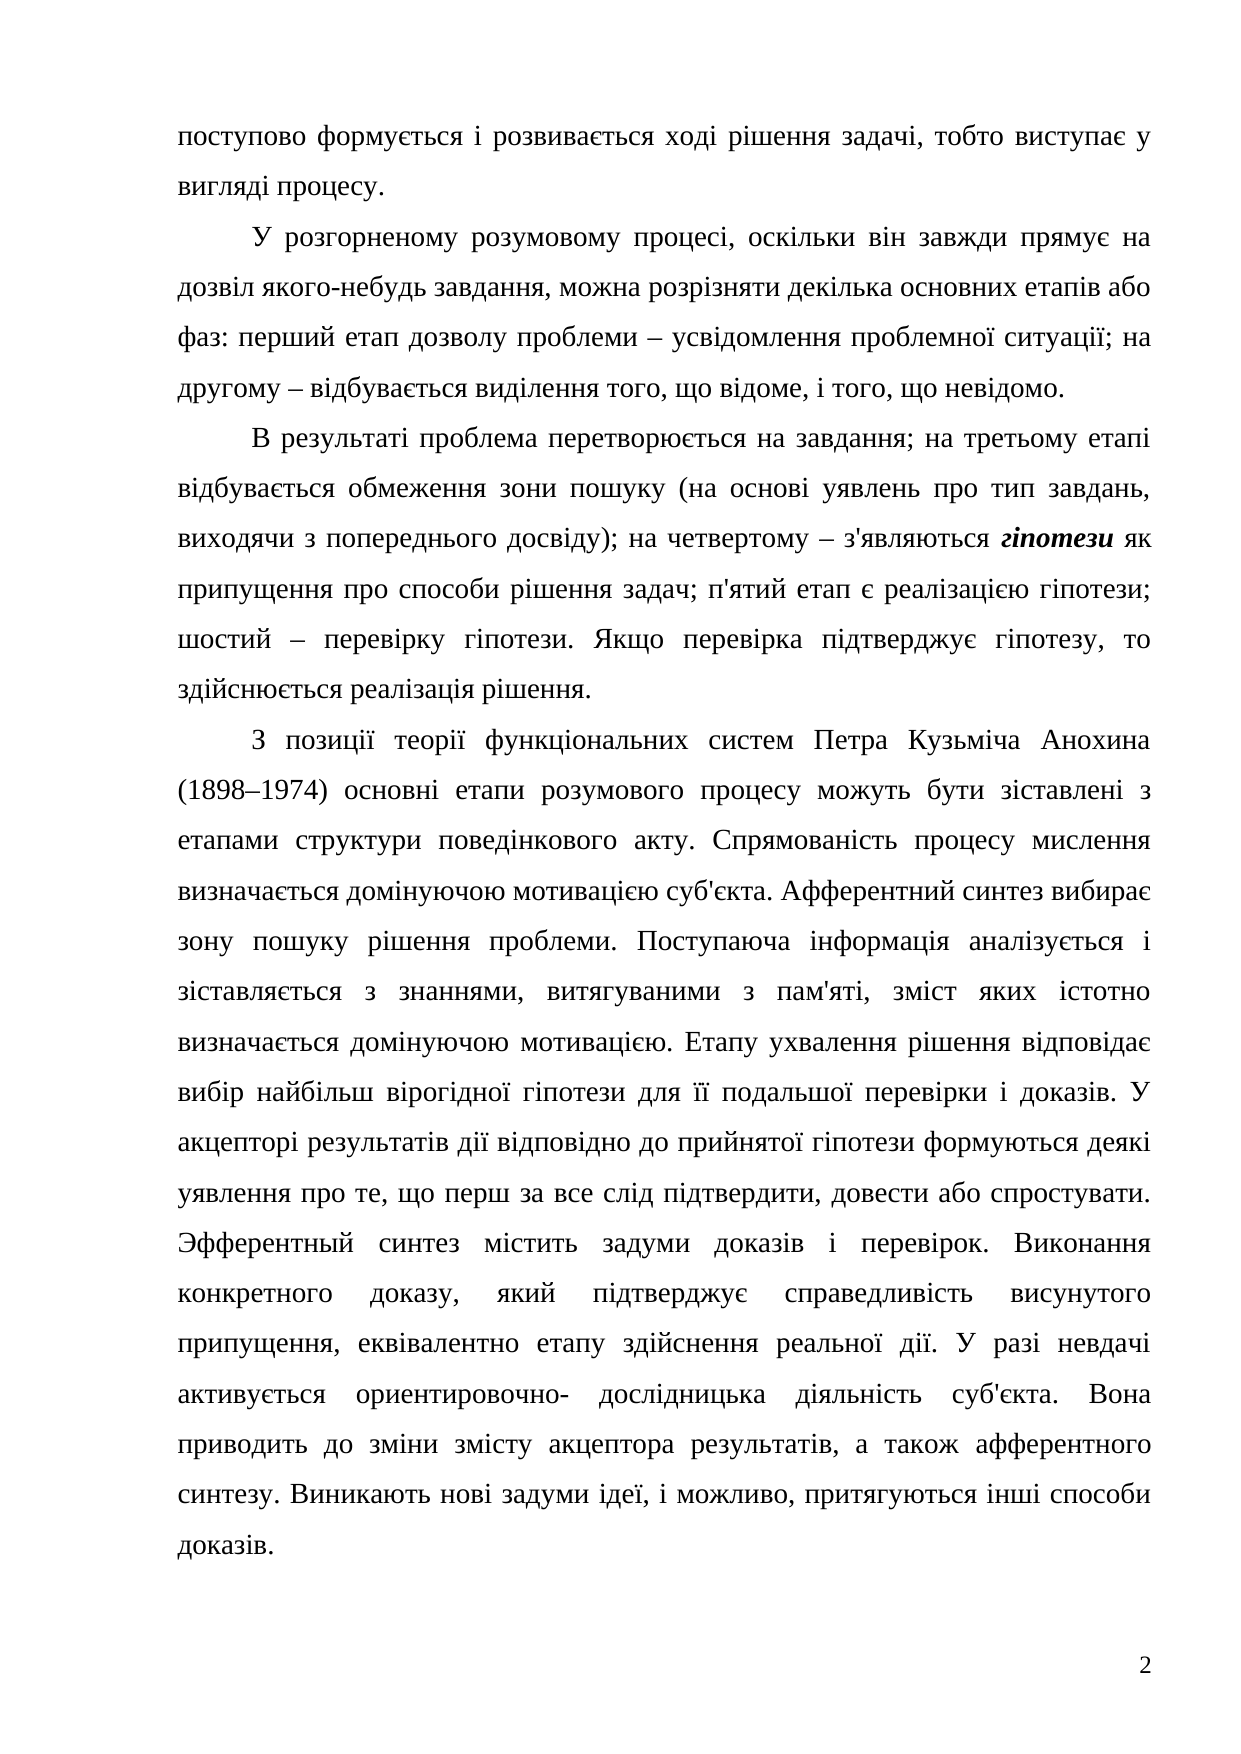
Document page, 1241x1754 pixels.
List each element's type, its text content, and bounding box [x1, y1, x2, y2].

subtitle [177, 118, 1152, 202]
text У розгорненому розумовому процесі, оскільки він завжди прямує на дозвіл якого-небудь завдання, можна розрізняти декілька основних етапів або фаз: перший етап дозволу проблеми – усвідомлення проблемної ситуації; на другому – відбувається виділення того, що відоме, і того, що невідомо. [177, 219, 1152, 403]
text З позиції теорії функціональних систем Петра Кузьміча Анохина (1898–1974) основні етапи розумового процесу можуть бути зіставлені з етапами структури поведінкового акту. Спрямованість процесу мислення визначається домінуючою мотивацією суб'єкта. Афферентний синтез вибирає зону пошуку рішення проблеми. Поступаюча інформація аналізується і зіставляється з знаннями, витягуваними з пам'яті, зміст яких істотно визначається домінуючою мотивацією. Етапу ухвалення рішення відповідає вибір найбільш вірогідної гіпотези для її подальшої перевірки і доказів. У акцепторі результатів дії відповідно до прийнятої гіпотези формуються деякі уявлення про те, що перш за все слід підтвердити, довести або спростувати. Эфферентный синтез містить задуми доказів і перевірок. Виконання конкретного доказу, який підтверджує справедливість висунутого припущення, еквівалентно етапу здійснення реальної дії. У разі невдачі активується ориентировочно- дослідницька діяльність суб'єкта. Вона приводить до зміни змісту акцептора результатів, а також афферентного синтезу. Виникають нові задуми ідеї, і можливо, притягуються інші способи доказів. [177, 722, 1152, 1560]
text В результаті проблема перетворюється на завдання; на третьому етапі відбувається обмеження зони пошуку (на основі уявлень про тип завдань, виходячи з попереднього досвіду); на четвертому – з'являються гіпотези як припущення про способи рішення задач; п'ятий етап є реалізацією гіпотези; шостий – перевірку гіпотези. Якщо перевірка підтверджує гіпотезу, то здійснюється реалізація рішення. [177, 420, 1152, 705]
